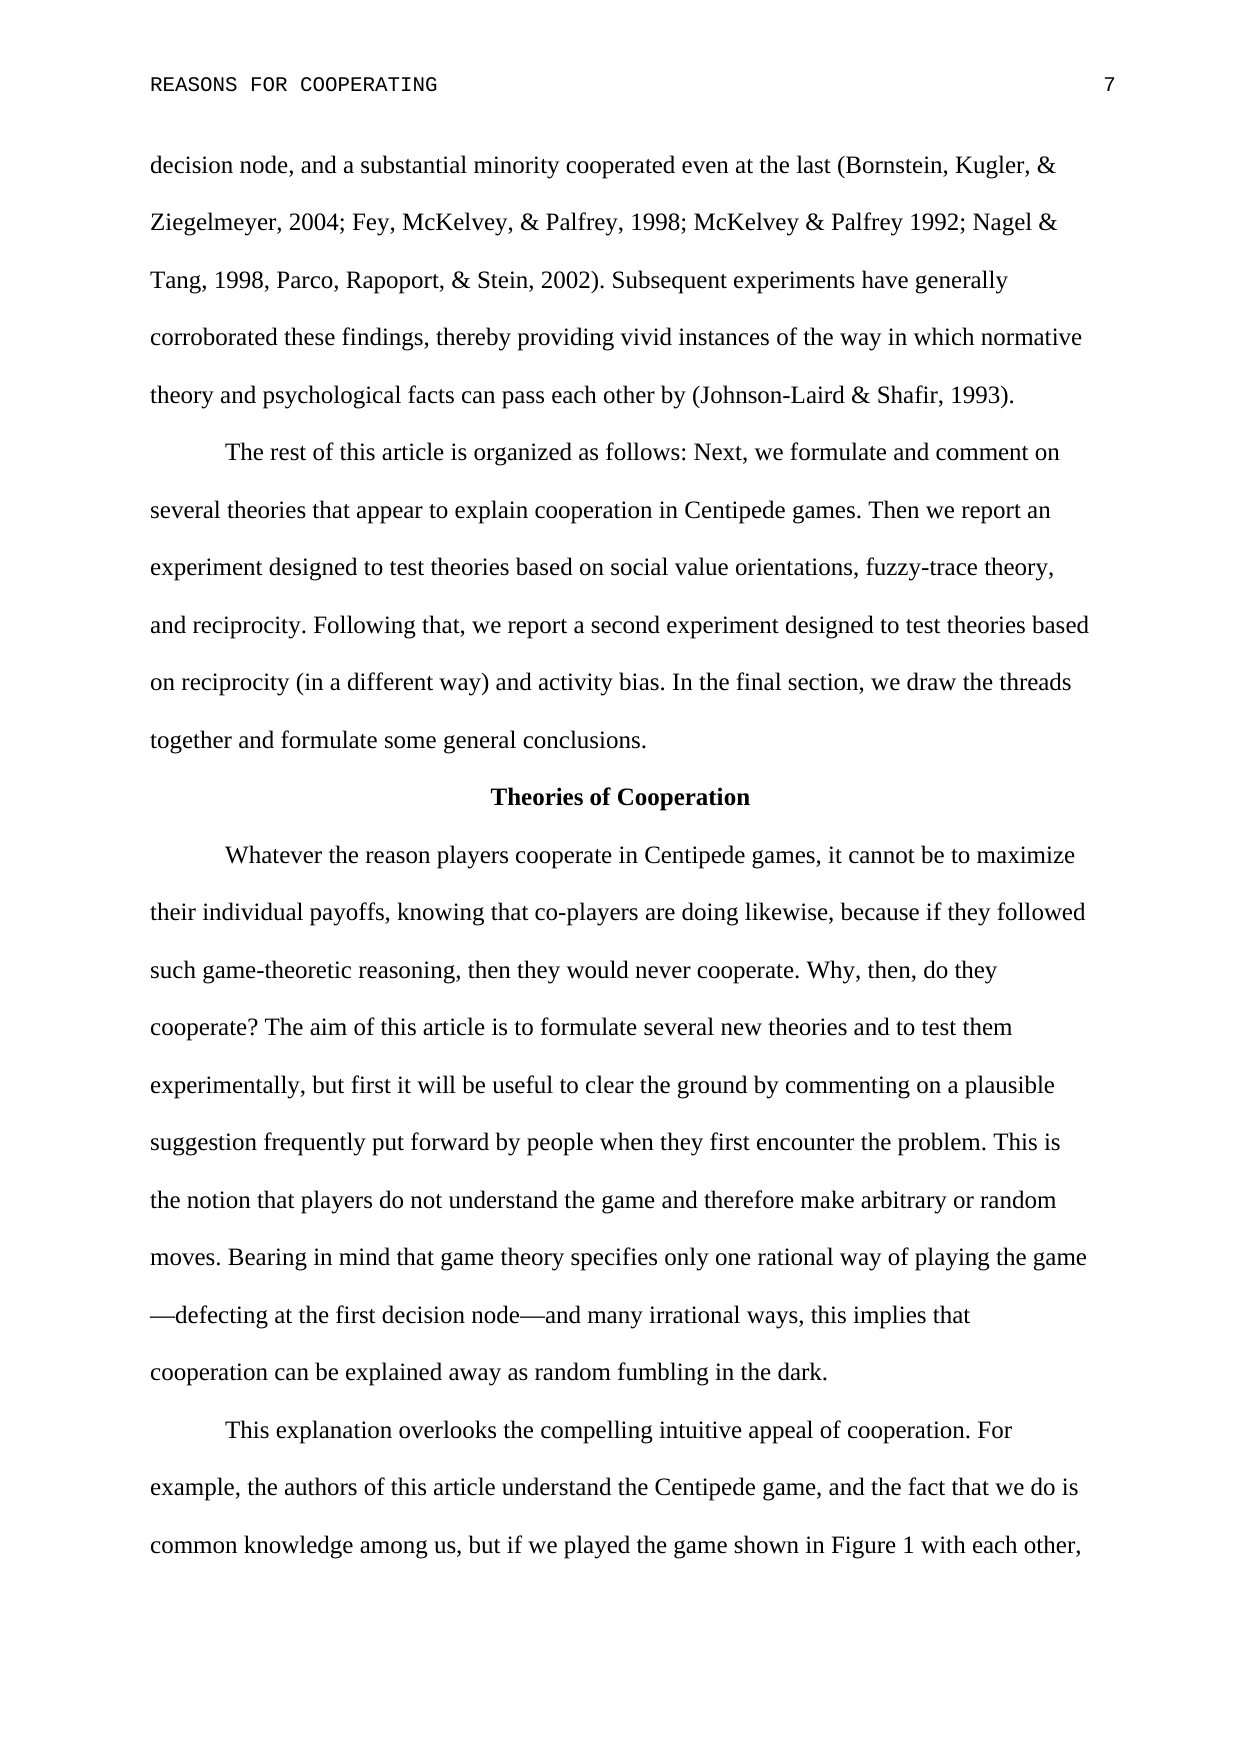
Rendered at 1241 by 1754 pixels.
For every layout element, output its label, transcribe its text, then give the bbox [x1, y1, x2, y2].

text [150, 150, 1090, 409]
text The rest of this article is organized as follows: Next, we formulate and comment on several theories that appear to explain cooperation in Centipede games. Then we report an experiment designed to test theories based on social value orientations, fuzzy-trace theory, and reciprocity. Following that, we report a second experiment designed to test theories based on reciprocity (in a different way) and activity bias. In the final section, we draw the threads together and formulate some general conclusions. [150, 437, 1090, 754]
text Whatever the reason players cooperate in Centipede games, it cannot be to maximize their individual payoffs, knowing that co-players are doing likewise, because if they followed such game-theoretic reasoning, then they would never cooperate. Why, then, do they cooperate? The aim of this article is to formulate several new theories and to test them experimentally, but first it will be useful to clear the ground by commenting on a plausible suggestion frequently put forward by people when they first encounter the problem. This is the notion that players do not understand the game and therefore make arbitrary or random moves. Bearing in mind that game theory specifies only one rational way of playing the game—defecting at the first decision node—and many irrational ways, this implies that cooperation can be explained away as random fumbling in the dark. [150, 840, 1090, 1386]
text Theories of Cooperation [150, 782, 1090, 811]
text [150, 1415, 1090, 1559]
